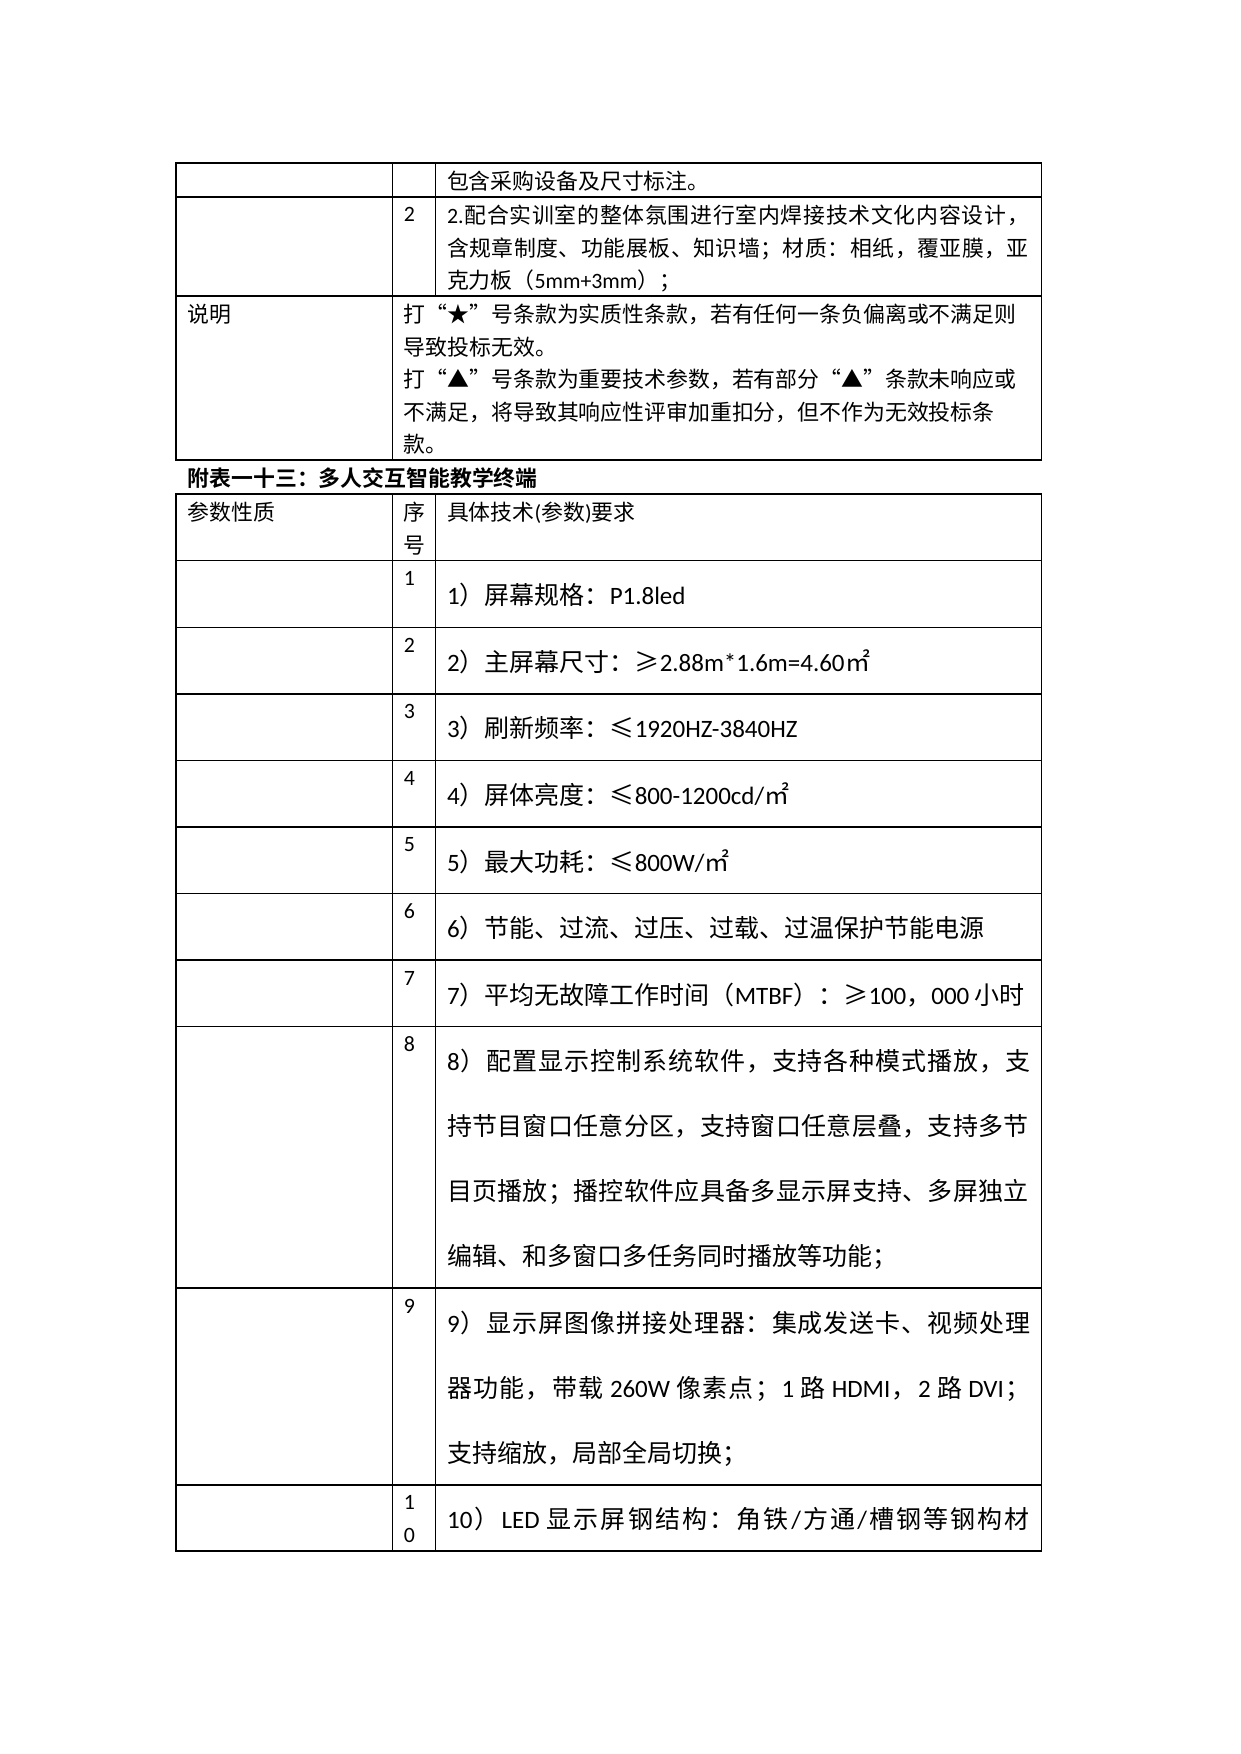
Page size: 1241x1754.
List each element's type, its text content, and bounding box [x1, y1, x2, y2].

table_cell [177, 164, 392, 196]
table_cell [177, 561, 392, 626]
table_cell [177, 894, 392, 959]
table_cell 9 [393, 1289, 435, 1484]
table_cell [177, 1289, 392, 1484]
table_cell 9）显示屏图像拼接处理器：集成发送卡、视频处理器功能，带载260W像素点；1路HDMI，2路DVI；支持缩放，局部全局切换； [436, 1289, 1041, 1484]
text 附表一十三：多人交互智能教学终端 [187, 461, 1053, 493]
table_cell 6 [393, 894, 435, 959]
table_cell 2）主屏幕尺寸：≥2.88m*1.6m=4.60㎡ [436, 628, 1041, 693]
table_cell 5 [393, 828, 435, 893]
table_cell 4）屏体亮度：≤800-1200cd/㎡ [436, 761, 1041, 826]
table_cell [177, 961, 392, 1026]
table_cell 6）节能、过流、过压、过载、过温保护节能电源 [436, 894, 1041, 959]
table_cell 说明 [177, 297, 392, 459]
table_cell 2 [393, 628, 435, 693]
table_header 序号 [393, 495, 435, 560]
table_cell 7 [393, 961, 435, 1026]
table_cell 2 [393, 198, 435, 295]
table_cell 1 [393, 561, 435, 626]
table_cell [177, 761, 392, 826]
table_cell 3）刷新频率：≤1920HZ-3840HZ [436, 695, 1041, 759]
table_cell 3 [393, 695, 435, 759]
table_cell 1）屏幕规格：P1.8led [436, 561, 1041, 626]
table_header 具体技术(参数)要求 [436, 495, 1041, 560]
table_cell 2.配合实训室的整体氛围进行室内焊接技术文化内容设计，含规章制度、功能展板、知识墙；材质：相纸，覆亚膜，亚克力板（5mm+3mm）； [436, 198, 1041, 295]
table_cell [177, 1027, 392, 1287]
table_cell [393, 297, 1041, 459]
table_cell [177, 828, 392, 893]
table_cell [436, 1486, 1041, 1550]
table_cell [177, 628, 392, 693]
table_cell 10 [393, 1486, 435, 1550]
table_cell 8）配置显示控制系统软件，支持各种模式播放，支持节目窗口任意分区，支持窗口任意层叠，支持多节目页播放；播控软件应具备多显示屏支持、多屏独立编辑、和多窗口多任务同时播放等功能； [436, 1027, 1041, 1287]
table_cell [177, 198, 392, 295]
table_cell 7）平均无故障工作时间（MTBF）：≥100，000小时 [436, 961, 1041, 1026]
table_cell [177, 1486, 392, 1550]
table_cell 1 [393, 164, 435, 196]
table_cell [436, 164, 1041, 196]
table_header 参数性质 [177, 495, 392, 560]
table_cell 5）最大功耗：≤800W/㎡ [436, 828, 1041, 893]
table_cell 8 [393, 1027, 435, 1287]
table_cell [177, 695, 392, 759]
table_cell 4 [393, 761, 435, 826]
